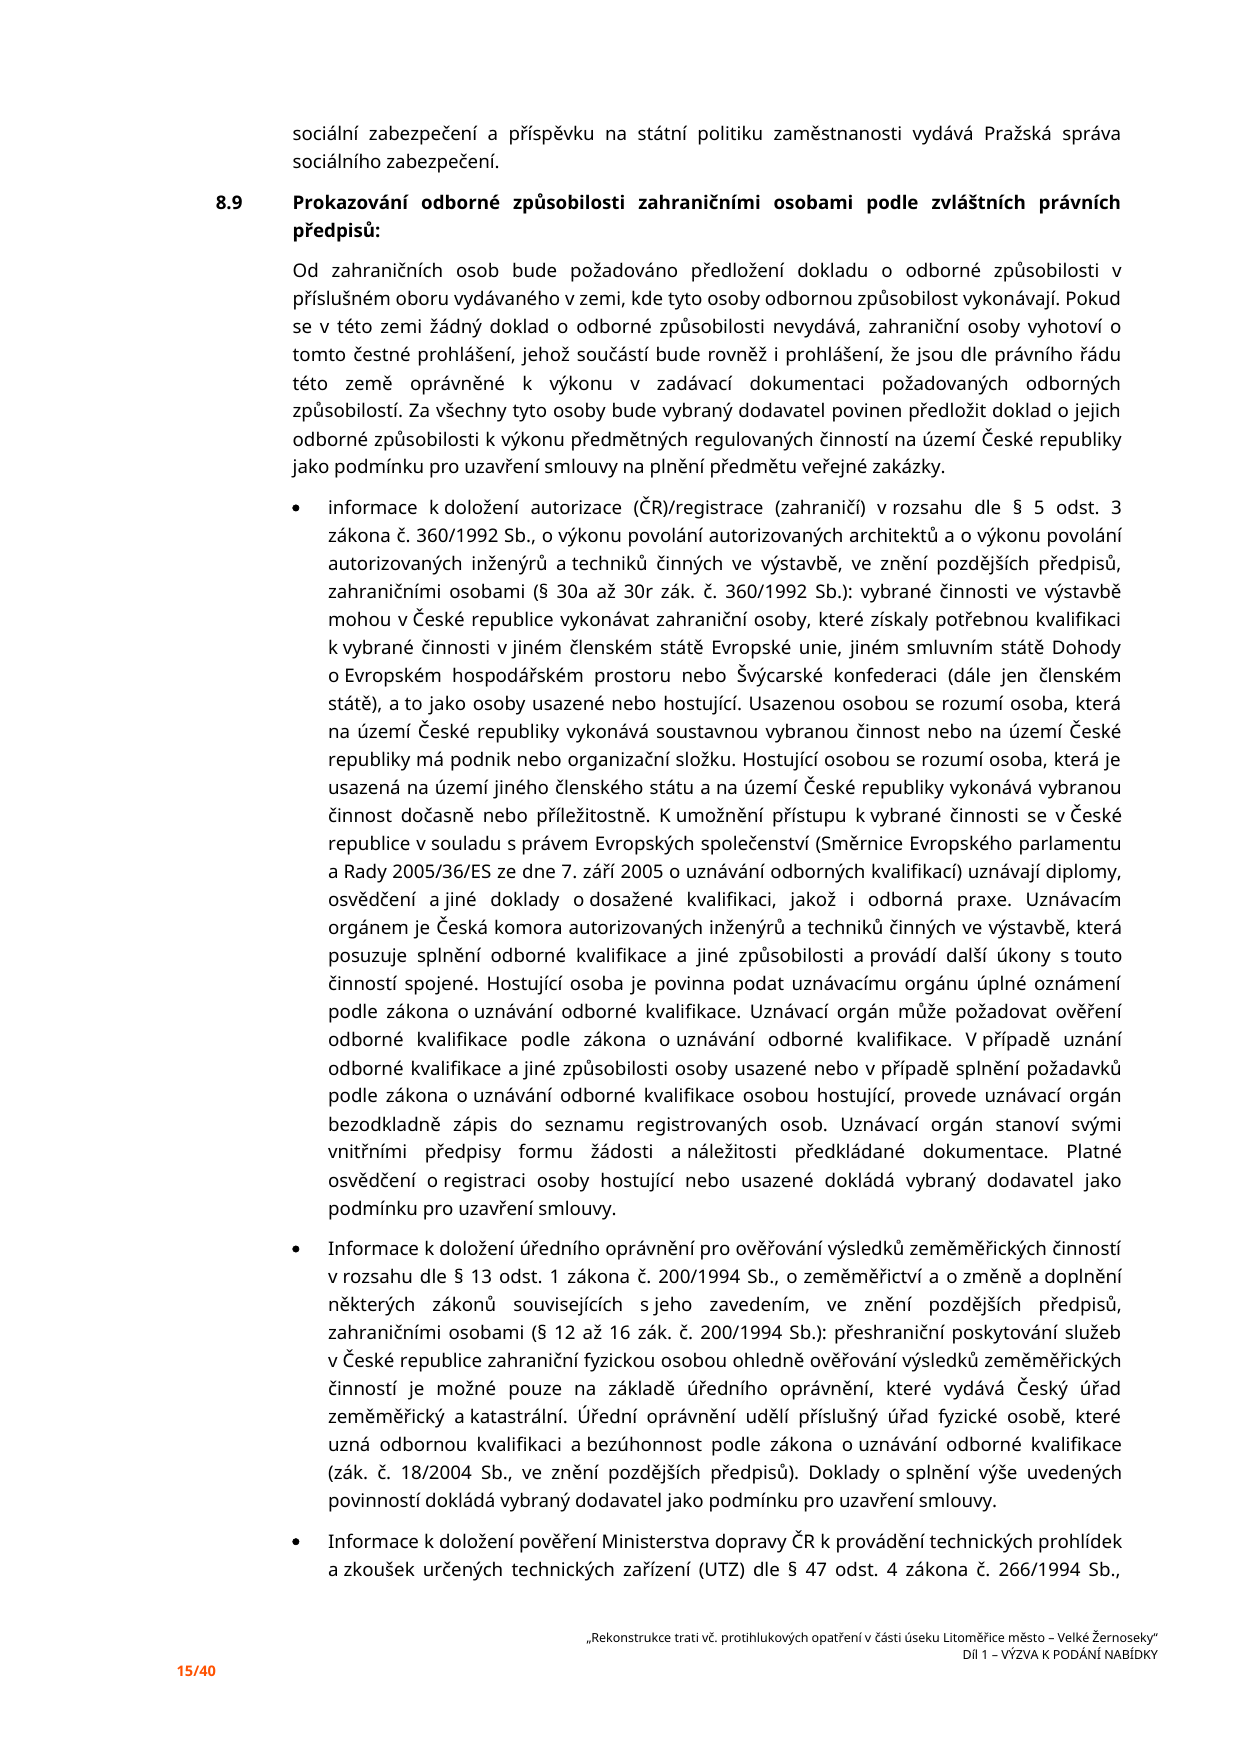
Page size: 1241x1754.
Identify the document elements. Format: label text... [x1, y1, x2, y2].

text Informace k doložení úředního oprávnění pro ověřování výsledků zeměměřických činností v rozsahu dle § 13 odst. 1 zákona č. 200/1994 Sb., o zeměměřictví a o změně a doplnění některých zákonů souvisejících s jeho zavedením, ve znění pozdějších předpisů, zahraničními osobami (§ 12 až 16 zák. č. 200/1994 Sb.): přeshraniční poskytování služeb v České republice zahraniční fyzickou osobou ohledně ověřování výsledků zeměměřických činností je možné pouze na základě úředního oprávnění, které vydává Český úřad zeměměřický a katastrální. Úřední oprávnění udělí příslušný úřad fyzické osobě, které uzná odbornou kvalifikaci a bezúhonnost podle zákona o uznávání odborné kvalifikace (zák. č. 18/2004 Sb., ve znění pozdějších předpisů). Doklady o splnění výše uvedených povinností dokládá vybraný dodavatel jako podmínku pro uzavření smlouvy. [292, 1235, 1122, 1513]
text Prokazování odborné způsobilosti zahraničními osobami podle zvláštních právních předpisů: [216, 189, 1122, 243]
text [292, 121, 1122, 174]
text informace k doložení autorizace (ČR)/registrace (zahraničí) v rozsahu dle § 5 odst. 3 zákona č. 360/1992 Sb., o výkonu povolání autorizovaných architektů a o výkonu povolání autorizovaných inženýrů a techniků činných ve výstavbě, ve znění pozdějších předpisů, zahraničními osobami (§ 30a až 30r zák. č. 360/1992 Sb.): vybrané činnosti ve výstavbě mohou v České republice vykonávat zahraniční osoby, které získaly potřebnou kvalifikaci k vybrané činnosti v jiném členském státě Evropské unie, jiném smluvním státě Dohody o Evropském hospodářském prostoru nebo Švýcarské konfederaci (dále jen členském státě), a to jako osoby usazené nebo hostující. Usazenou osobou se rozumí osoba, která na území České republiky vykonává soustavnou vybranou činnost nebo na území České republiky má podnik nebo organizační složku. Hostující osobou se rozumí osoba, která je usazená na území jiného členského státu a na území České republiky vykonává vybranou činnost dočasně nebo příležitostně. K umožnění přístupu k vybrané činnosti se v České republice v souladu s právem Evropských společenství (Směrnice Evropského parlamentu a Rady 2005/36/ES ze dne 7. září 2005 o uznávání odborných kvalifikací) uznávají diplomy, osvědčení a jiné doklady o dosažené kvalifikaci, jakož i odborná praxe. Uznávacím orgánem je Česká komora autorizovaných inženýrů a techniků činných ve výstavbě, která posuzuje splnění odborné kvalifikace a jiné způsobilosti a provádí další úkony s touto činností spojené. Hostující osoba je povinna podat uznávacímu orgánu úplné oznámení podle zákona o uznávání odborné kvalifikace. Uznávací orgán může požadovat ověření odborné kvalifikace podle zákona o uznávání odborné kvalifikace. V případě uznání odborné kvalifikace a jiné způsobilosti osoby usazené nebo v případě splnění požadavků podle zákona o uznávání odborné kvalifikace osobou hostující, provede uznávací orgán bezodkladně zápis do seznamu registrovaných osob. Uznávací orgán stanoví svými vnitřními předpisy formu žádosti a náležitosti předkládané dokumentace. Platné osvědčení o registraci osoby hostující nebo usazené dokládá vybraný dodavatel jako podmínku pro uzavření smlouvy. [292, 494, 1122, 1220]
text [292, 1528, 1122, 1582]
text Od zahraničních osob bude požadováno předložení dokladu o odborné způsobilosti v příslušném oboru vydávaného v zemi, kde tyto osoby odbornou způsobilost vykonávají. Pokud se v této zemi žádný doklad o odborné způsobilosti nevydává, zahraniční osoby vyhotoví o tomto čestné prohlášení, jehož součástí bude rovněž i prohlášení, že jsou dle právního řádu této země oprávněné k výkonu v zadávací dokumentaci požadovaných odborných způsobilostí. Za všechny tyto osoby bude vybraný dodavatel povinen předložit doklad o jejich odborné způsobilosti k výkonu předmětných regulovaných činností na území České republiky jako podmínku pro uzavření smlouvy na plnění předmětu veřejné zakázky. [292, 258, 1122, 479]
